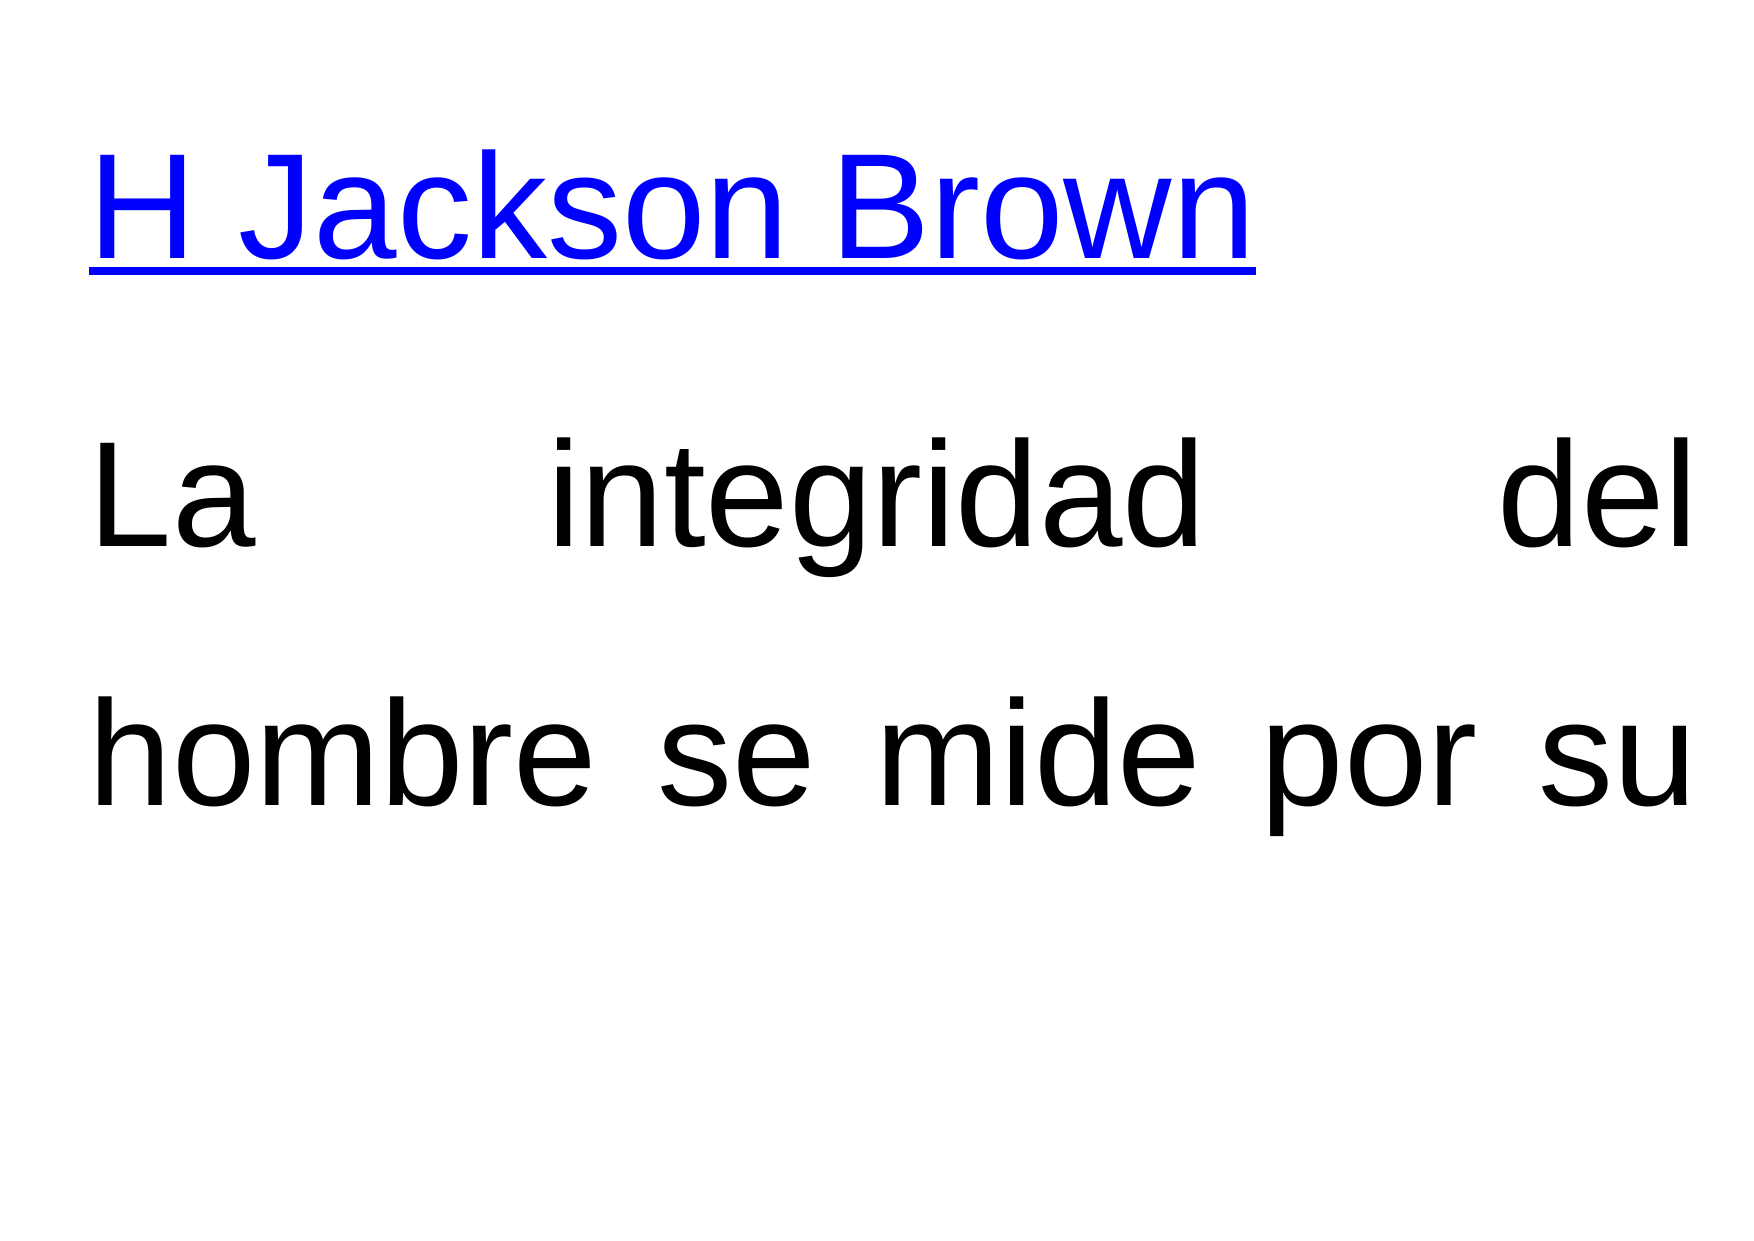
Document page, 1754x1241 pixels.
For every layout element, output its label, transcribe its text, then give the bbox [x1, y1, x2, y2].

text La integridad del hombre se mide por su conducta, no por sus profesiones. [89, 406, 1698, 837]
text H Jackson Brown [89, 118, 1698, 291]
